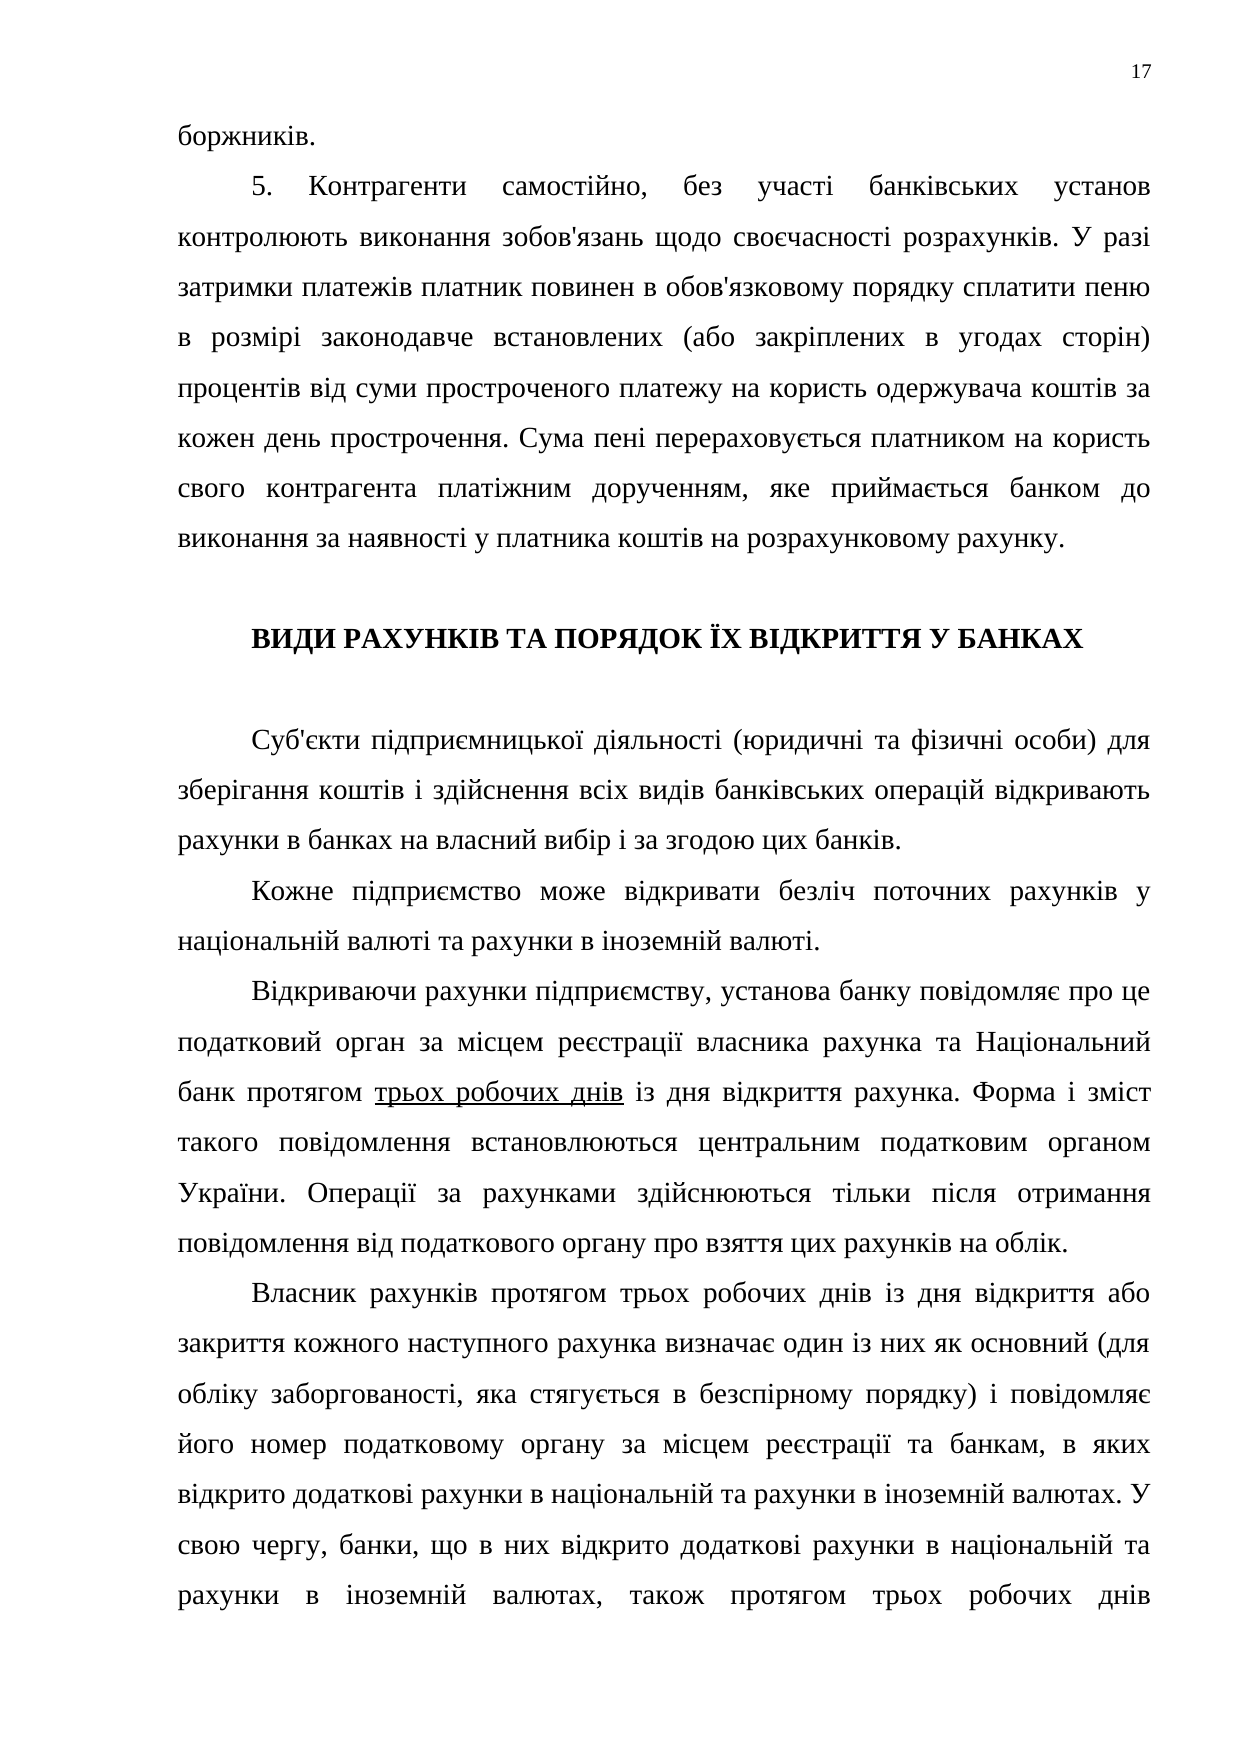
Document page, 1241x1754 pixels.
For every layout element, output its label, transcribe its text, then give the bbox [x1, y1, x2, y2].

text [177, 118, 1152, 152]
text Суб'єкти підприємницької діяльності (юридичні та фізичні особи) для зберігання коштів і здійснення всіх видів банківських операцій відкривають рахунки в банках на власний вибір і за згодою цих банків. [177, 722, 1152, 856]
text 5. Контрагенти самостійно, без участі банківських установ контролюють виконання зобов'язань щодо своєчасності розрахунків. У разі затримки платежів платник повинен в обов'язковому порядку сплатити пеню в розмірі законодавче встановлених (або закріплених в угодах сторін) процентів від суми простроченого платежу на користь одержувача коштів за кожен день прострочення. Сума пені перераховується платником на користь свого контрагента платіжним дорученням, яке приймається банком до виконання за наявності у платника коштів на розрахунковому рахунку. [177, 168, 1152, 554]
text Кожне підприємство може відкривати безліч поточних рахунків у національній валюті та рахунки в іноземній валюті. [177, 873, 1152, 957]
subtitle ВИДИ РАХУНКІВ ТА ПОРЯДОК ЇХ ВІДКРИТТЯ У БАНКАХ [177, 621, 1152, 655]
text Відкриваючи рахунки підприємству, установа банку повідомляє про це податковий орган за місцем реєстрації власника рахунка та Національний банк протягом трьох робочих днів із дня відкриття рахунка. Форма і зміст такого повідомлення встановлюються центральним податковим органом України. Операції за рахунками здійснюються тільки після отримання повідомлення від податкового органу про взяття цих рахунків на облік. [177, 973, 1152, 1258]
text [177, 1275, 1152, 1611]
